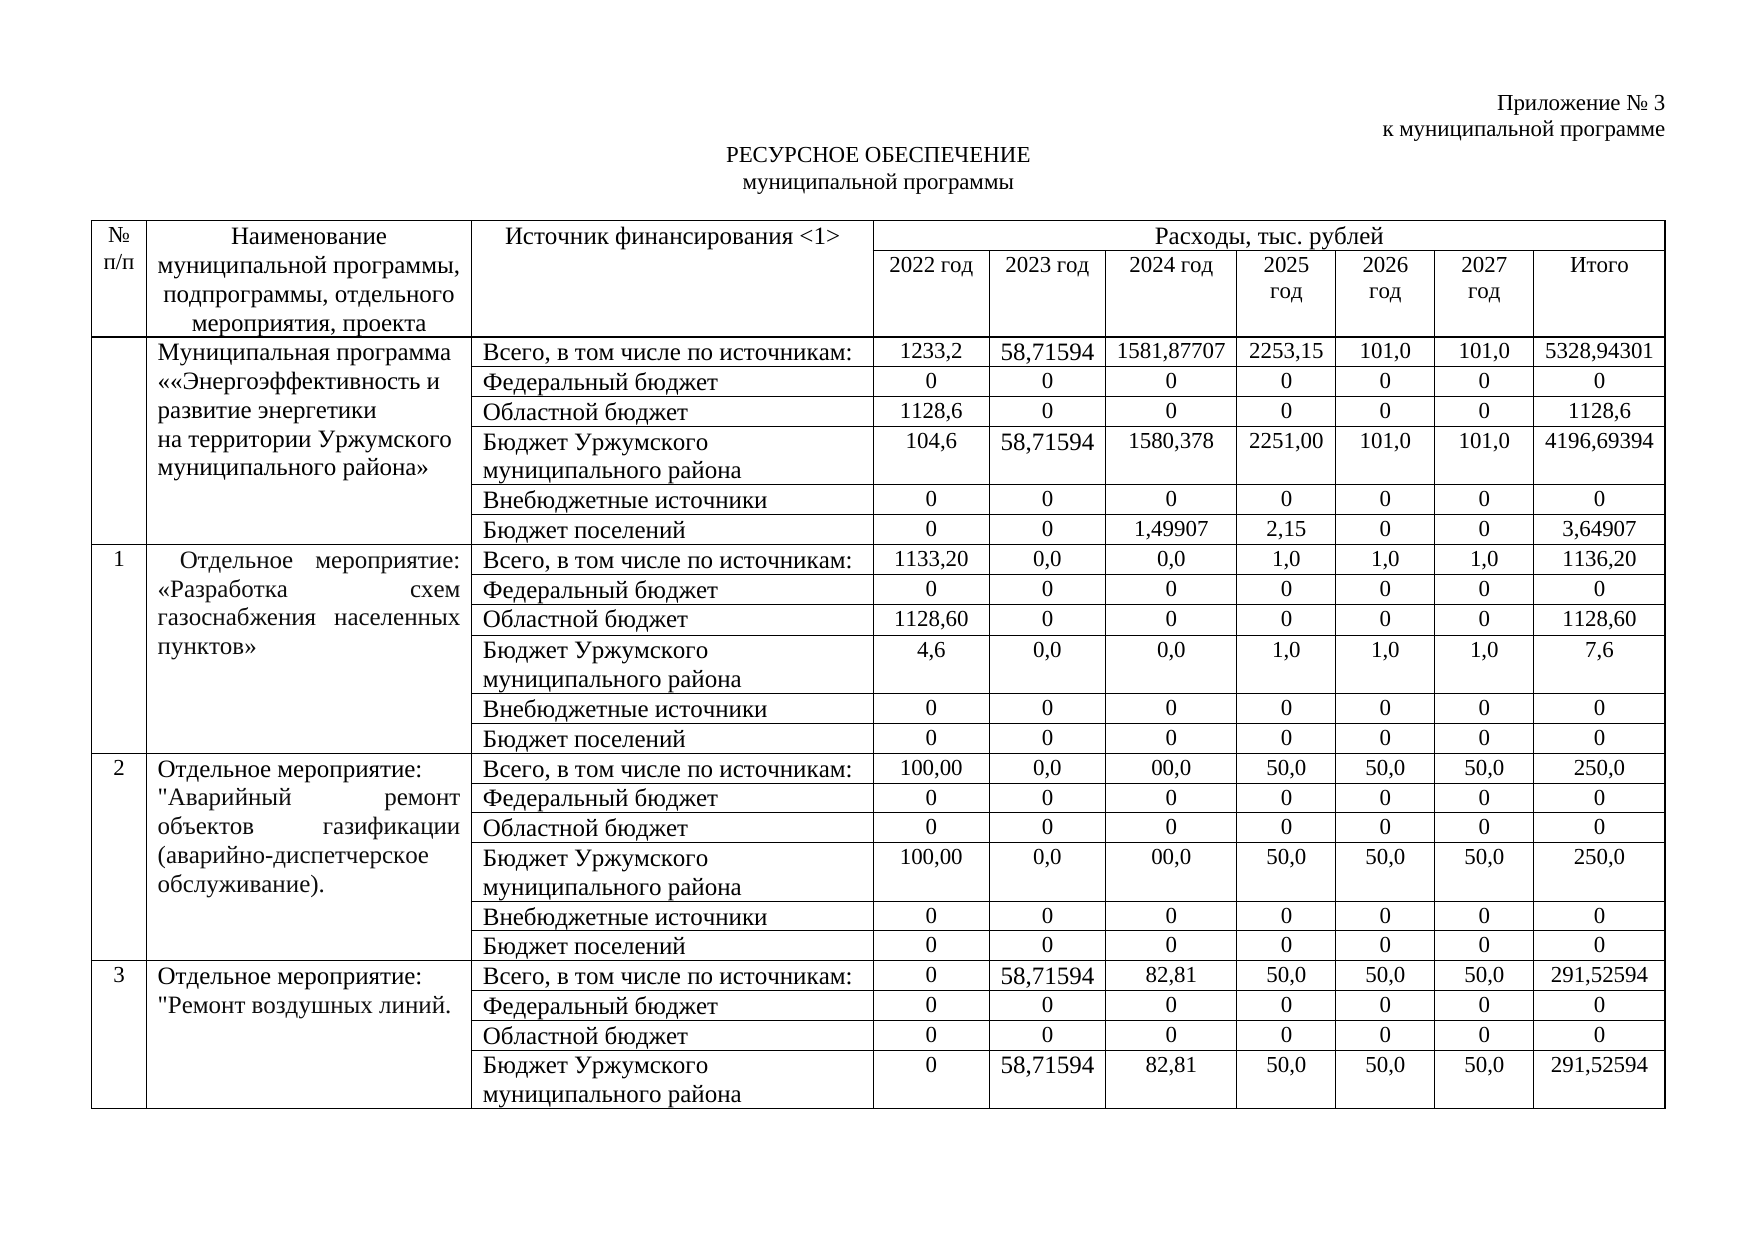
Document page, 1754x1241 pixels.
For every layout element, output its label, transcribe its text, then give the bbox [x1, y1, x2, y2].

table_cell 0,0 [1106, 545, 1236, 574]
table_cell 0 [1336, 931, 1434, 960]
table_cell 0 [990, 694, 1105, 723]
table_cell 1581,87707 [1106, 338, 1236, 366]
table_cell 1128,6 [874, 397, 989, 426]
table_cell 50,0 [1237, 1051, 1335, 1108]
table_cell 291,52594 [1534, 1051, 1664, 1108]
table_header Источник финансирования <1> [472, 221, 873, 336]
table_cell 0 [990, 367, 1105, 396]
table_cell 0 [1237, 991, 1335, 1020]
table_cell 0 [990, 575, 1105, 603]
table_cell 0 [1106, 694, 1236, 723]
table_cell 3 [92, 961, 146, 1108]
table_header Расходы, тыс. рублей [874, 221, 1664, 250]
table_cell 0 [990, 1021, 1105, 1049]
table_cell 0 [1534, 931, 1664, 960]
table_cell 50,0 [1435, 843, 1533, 901]
table_cell 1136,20 [1534, 545, 1664, 574]
table_cell 58,71594 [990, 1051, 1105, 1108]
table_cell 0 [1336, 367, 1434, 396]
table_cell 0 [1336, 485, 1434, 514]
table_cell 50,0 [1237, 843, 1335, 901]
table_cell 0 [1336, 813, 1434, 842]
table_cell 0 [1534, 991, 1664, 1020]
table_cell 0 [1435, 991, 1533, 1020]
table_cell Всего, в том числе по источникам: [472, 545, 873, 574]
table_cell 0 [990, 784, 1105, 812]
table_cell Бюджет Уржумского муниципального района [472, 1051, 873, 1108]
table_cell 0 [1237, 902, 1335, 930]
table_cell 0 [1534, 367, 1664, 396]
table_cell 1,0 [1237, 545, 1335, 574]
table_cell 101,0 [1336, 338, 1434, 366]
table_cell 0 [1106, 485, 1236, 514]
table_cell 1128,60 [874, 605, 989, 634]
table_cell Областной бюджет [472, 605, 873, 634]
text муниципальной программы [91, 168, 1665, 194]
table_cell 0,0 [1106, 636, 1236, 693]
table_cell 0 [874, 367, 989, 396]
table_cell 0 [1534, 784, 1664, 812]
table_cell 0 [1237, 605, 1335, 634]
table_cell 1,49907 [1106, 515, 1236, 544]
table_cell 1,0 [1435, 636, 1533, 693]
table_cell 100,00 [874, 843, 989, 901]
table_cell Итого [1534, 251, 1664, 336]
table_cell 0,0 [990, 545, 1105, 574]
table_cell 50,0 [1237, 754, 1335, 782]
table_cell 3,64907 [1534, 515, 1664, 544]
table_cell 0 [1534, 724, 1664, 753]
table_cell 0 [1534, 902, 1664, 930]
table_cell 104,6 [874, 427, 989, 484]
table_cell 2026 год [1336, 251, 1434, 336]
table_cell 1580,378 [1106, 427, 1236, 484]
table_cell 0 [1336, 515, 1434, 544]
table_cell 00,0 [1106, 754, 1236, 782]
table_cell 2022 год [874, 251, 989, 336]
table_cell 0 [1237, 813, 1335, 842]
table_cell 0 [990, 991, 1105, 1020]
text Приложение № 3 [91, 89, 1665, 115]
table_cell 1233,2 [874, 338, 989, 366]
table_cell 0 [1237, 485, 1335, 514]
table_cell Бюджет Уржумского муниципального района [472, 843, 873, 901]
table_cell 0 [1336, 397, 1434, 426]
table_cell 0 [1435, 813, 1533, 842]
table_cell 1,0 [1435, 545, 1533, 574]
table_cell 0 [1106, 367, 1236, 396]
table_cell 0 [990, 485, 1105, 514]
table_cell 0 [1336, 694, 1434, 723]
table_cell Федеральный бюджет [472, 784, 873, 812]
table_cell 82,81 [1106, 1051, 1236, 1108]
table_cell 0 [1336, 724, 1434, 753]
table_cell 0 [1435, 694, 1533, 723]
table_cell 0 [874, 724, 989, 753]
table_cell 0 [990, 724, 1105, 753]
table_cell 250,0 [1534, 843, 1664, 901]
table_header Наименование муниципальной программы, подпрограммы, отдельного мероприятия, проекта [147, 221, 471, 336]
table_cell 0 [1237, 724, 1335, 753]
table_cell 0 [1435, 515, 1533, 544]
table_cell 250,0 [1534, 754, 1664, 782]
table_cell 58,71594 [990, 961, 1105, 990]
table_cell 0 [1435, 784, 1533, 812]
table_cell 0 [1237, 367, 1335, 396]
table_cell 100,00 [874, 754, 989, 782]
table_cell 2253,15 [1237, 338, 1335, 366]
table_cell 0 [1435, 485, 1533, 514]
table_cell 0,0 [990, 754, 1105, 782]
table_cell 0 [1106, 397, 1236, 426]
table_cell 50,0 [1336, 754, 1434, 782]
table_cell 7,6 [1534, 636, 1664, 693]
table_cell Бюджет поселений [472, 515, 873, 544]
table_cell 2,15 [1237, 515, 1335, 544]
table_cell 0 [1336, 902, 1434, 930]
table_cell Всего, в том числе по источникам: [472, 754, 873, 782]
table_cell 0 [1435, 902, 1533, 930]
table_cell 0 [1336, 784, 1434, 812]
table_cell 4,6 [874, 636, 989, 693]
table_cell Областной бюджет [472, 813, 873, 842]
table_cell 0 [1106, 575, 1236, 603]
table_cell 0 [1435, 367, 1533, 396]
table_cell 0 [1106, 1021, 1236, 1049]
table_cell 0 [1534, 813, 1664, 842]
table_cell 0 [874, 515, 989, 544]
table_cell 1,0 [1237, 636, 1335, 693]
table_cell 50,0 [1237, 961, 1335, 990]
text к муниципальной программе [91, 115, 1665, 141]
table_cell 2025 год [1237, 251, 1335, 336]
table_cell 0 [1237, 397, 1335, 426]
table_cell 0 [874, 694, 989, 723]
table_cell 0 [1336, 991, 1434, 1020]
table_cell 0 [1336, 1021, 1434, 1049]
table_cell 0 [1106, 902, 1236, 930]
table_cell 50,0 [1435, 754, 1533, 782]
table_cell 0 [1237, 931, 1335, 960]
table_cell 0 [1106, 991, 1236, 1020]
table_cell Внебюджетные источники [472, 694, 873, 723]
table_cell Бюджет поселений [472, 931, 873, 960]
table_cell 0 [1435, 397, 1533, 426]
table_cell 1 [92, 545, 146, 753]
table_cell Муниципальная программа ««Энергоэффективность и развитие энергетики на территории Уржумского муниципального района» [147, 338, 471, 544]
table_cell 0 [1435, 1021, 1533, 1049]
table_cell Отдельное мероприятие: "Ремонт воздушных линий. [147, 961, 471, 1108]
table_cell 1128,60 [1534, 605, 1664, 634]
table_cell Всего, в том числе по источникам: [472, 961, 873, 990]
table_cell 1,0 [1336, 545, 1434, 574]
table_cell 50,0 [1435, 1051, 1533, 1108]
table_cell 0 [1336, 605, 1434, 634]
table_cell 101,0 [1435, 427, 1533, 484]
table_cell 50,0 [1336, 961, 1434, 990]
table_cell 82,81 [1106, 961, 1236, 990]
table_cell 50,0 [1336, 1051, 1434, 1108]
table_cell Внебюджетные источники [472, 902, 873, 930]
table_cell 0 [1336, 575, 1434, 603]
table_cell Областной бюджет [472, 1021, 873, 1049]
table_cell Федеральный бюджет [472, 991, 873, 1020]
table_cell 0 [990, 515, 1105, 544]
table_cell Федеральный бюджет [472, 575, 873, 603]
table_cell Отдельное мероприятие: «Разработка схем газоснабжения населенных пунктов» [147, 545, 471, 753]
table_cell Федеральный бюджет [472, 367, 873, 396]
table_cell 2251,00 [1237, 427, 1335, 484]
text РЕСУРСНОЕ ОБЕСПЕЧЕНИЕ [91, 141, 1665, 168]
table_cell 0 [1106, 784, 1236, 812]
table_cell 58,71594 [990, 338, 1105, 366]
table_cell 0 [874, 902, 989, 930]
table_cell 50,0 [1336, 843, 1434, 901]
table_cell 00,0 [1106, 843, 1236, 901]
table_cell 0 [1435, 931, 1533, 960]
table_cell 0 [1106, 931, 1236, 960]
table_cell 101,0 [1336, 427, 1434, 484]
table_cell 2 [92, 754, 146, 960]
table_cell Отдельное мероприятие: "Аварийный ремонт объектов газификации (аварийно-диспетчерское обслуживание). [147, 754, 471, 960]
table_cell 0 [1237, 784, 1335, 812]
table_cell 4196,69394 [1534, 427, 1664, 484]
table_cell 0 [1435, 575, 1533, 603]
table_cell 0 [1534, 485, 1664, 514]
table_cell 2023 год [990, 251, 1105, 336]
table_cell 0 [874, 1051, 989, 1108]
table_cell 2024 год [1106, 251, 1236, 336]
table_cell 0 [1534, 575, 1664, 603]
table_cell 5328,94301 [1534, 338, 1664, 366]
table_header № п/п [92, 221, 146, 336]
table_cell Бюджет поселений [472, 724, 873, 753]
table_cell 1,0 [1336, 636, 1434, 693]
table_cell Бюджет Уржумского муниципального района [472, 427, 873, 484]
table_cell 0 [990, 931, 1105, 960]
table_cell 0 [990, 902, 1105, 930]
table_cell 0 [1237, 1021, 1335, 1049]
table_cell 0 [874, 784, 989, 812]
table_cell 0 [874, 961, 989, 990]
table_cell Всего, в том числе по источникам: [472, 338, 873, 366]
table_cell 0 [1435, 605, 1533, 634]
table_cell 0 [874, 485, 989, 514]
table_cell Внебюджетные источники [472, 485, 873, 514]
table_cell 58,71594 [990, 427, 1105, 484]
table_cell 0 [1106, 724, 1236, 753]
table_cell 0 [874, 575, 989, 603]
table_cell 101,0 [1435, 338, 1533, 366]
table_cell 0 [874, 931, 989, 960]
table_cell 0 [990, 605, 1105, 634]
table_cell [92, 338, 146, 544]
table_cell 0 [990, 813, 1105, 842]
table_cell 0 [874, 991, 989, 1020]
table_cell Бюджет Уржумского муниципального района [472, 636, 873, 693]
table_cell 0 [874, 813, 989, 842]
table_cell 0,0 [990, 636, 1105, 693]
table_cell 0,0 [990, 843, 1105, 901]
table_cell 0 [1534, 1021, 1664, 1049]
table_cell 291,52594 [1534, 961, 1664, 990]
table_cell 1128,6 [1534, 397, 1664, 426]
table_cell 0 [1106, 813, 1236, 842]
table_cell Областной бюджет [472, 397, 873, 426]
table_cell 0 [1106, 605, 1236, 634]
table_cell 0 [1237, 575, 1335, 603]
table_cell 0 [1435, 724, 1533, 753]
table_cell 0 [874, 1021, 989, 1049]
table_cell 1133,20 [874, 545, 989, 574]
table_cell 0 [990, 397, 1105, 426]
table_cell 50,0 [1435, 961, 1533, 990]
table_cell 0 [1534, 694, 1664, 723]
table_cell 2027 год [1435, 251, 1533, 336]
table_cell 0 [1237, 694, 1335, 723]
